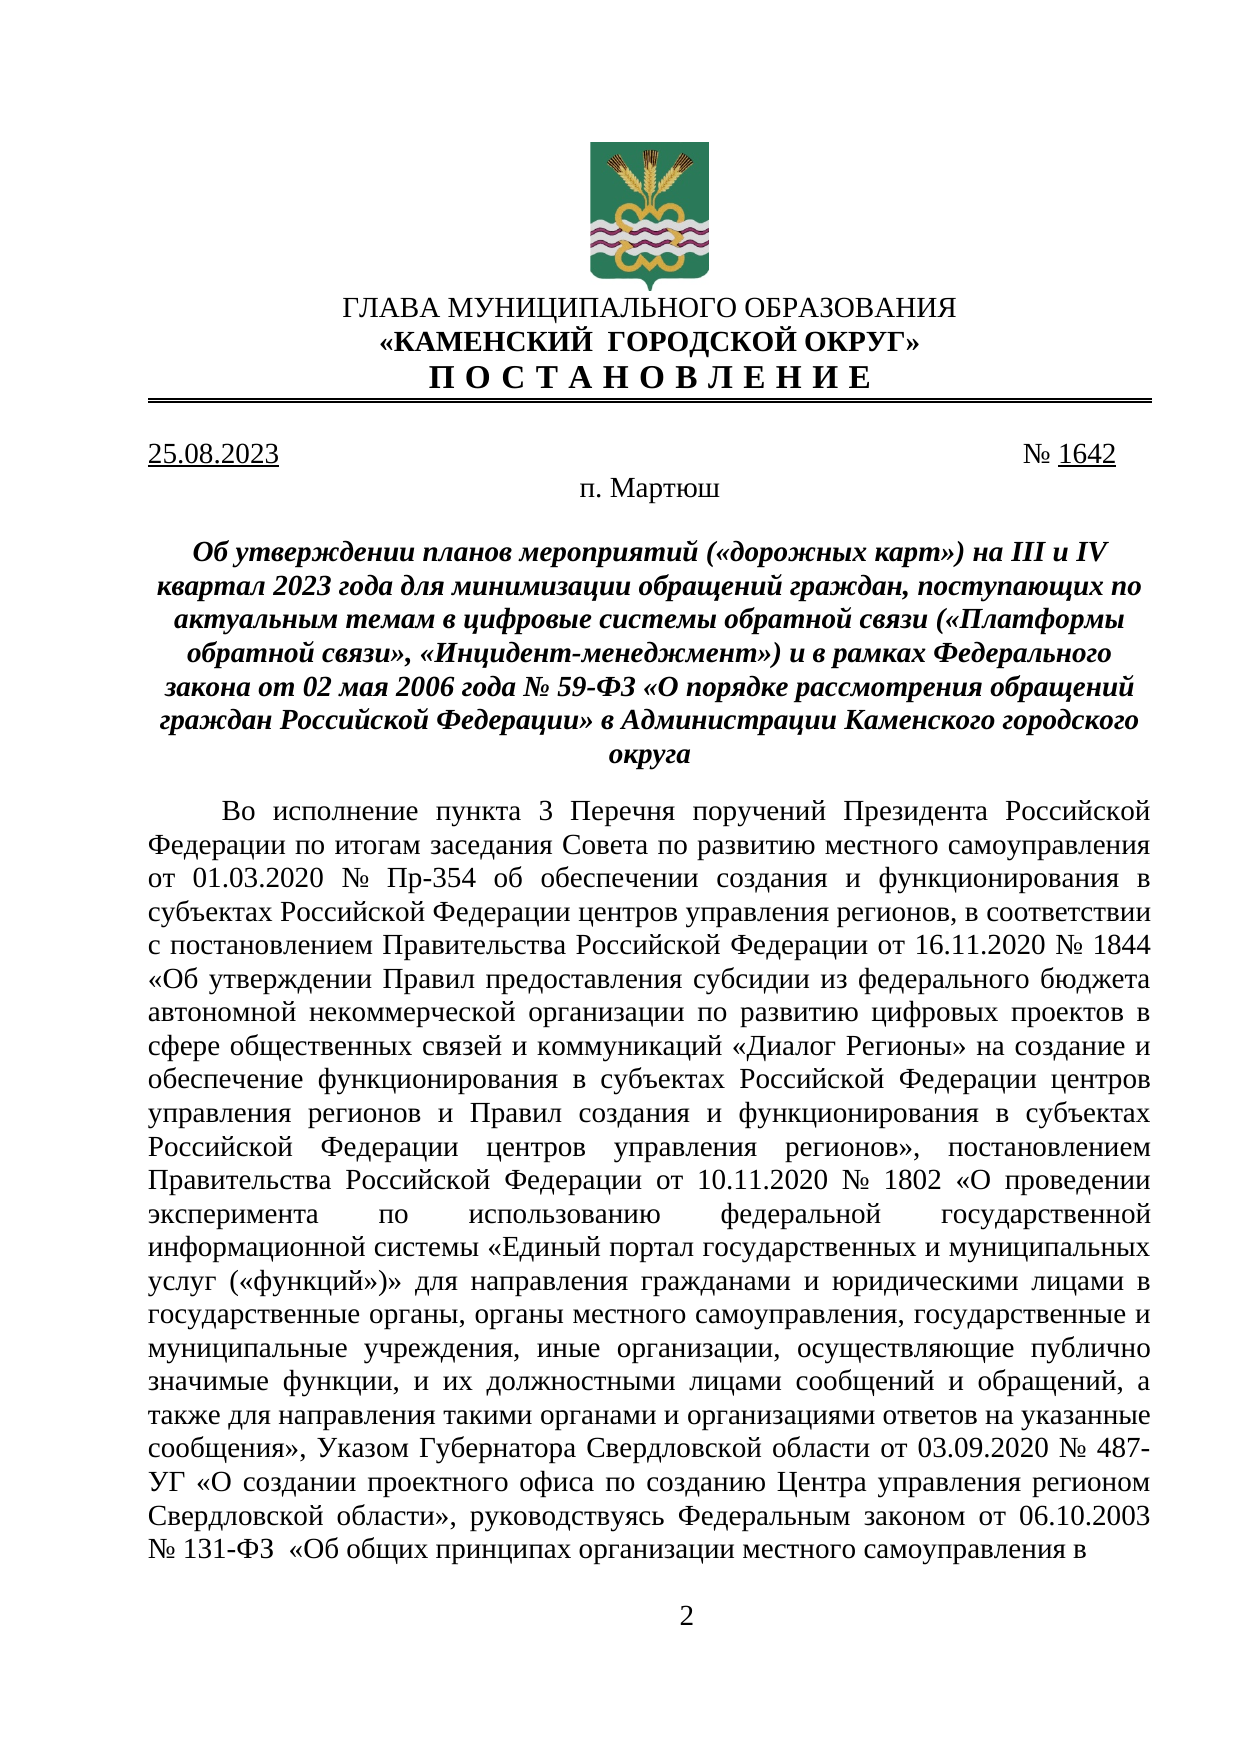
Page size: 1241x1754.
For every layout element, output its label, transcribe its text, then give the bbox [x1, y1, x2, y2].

text «КАМЕНСКИЙ ГОРОДСКОЙ ОКРУГ» [148, 324, 1152, 358]
text 2 [148, 1598, 1152, 1632]
text 25.08.2023 № 1642 [148, 436, 1152, 470]
text Об утверждении планов мероприятий («дорожных карт») на III и IV квартал 2023 года для минимизации обращений граждан, поступающих по актуальным темам в цифровые системы обратной связи («Платформы обратной связи», «Инцидент-менеджмент») и в рамках Федерального закона от 02 мая 2006 года № 59-ФЗ «О порядке рассмотрения обращений граждан Российской Федерации» в Администрации Каменского городского округа [148, 534, 1152, 769]
picture [590, 142, 709, 291]
text Во исполнение пункта 3 Перечня поручений Президента Российской Федерации по итогам заседания Совета по развитию местного самоуправления от 01.03.2020 № Пр-354 об обеспечении создания и функционирования в субъектах Российской Федерации центров управления регионов, в соответствии с постановлением Правительства Российской Федерации от 16.11.2020 № 1844 «Об утверждении Правил предоставления субсидии из федерального бюджета автономной некоммерческой организации по развитию цифровых проектов в сфере общественных связей и коммуникаций «Диалог Регионы» на создание и обеспечение функционирования в субъектах Российской Федерации центров управления регионов и Правил создания и функционирования в субъектах Российской Федерации центров управления регионов», постановлением Правительства Российской Федерации от 10.11.2020 № 1802 «О проведении эксперимента по использованию федеральной государственной информационной системы «Единый портал государственных и муниципальных услуг («функций»)» для направления гражданами и юридическими лицами в государственные органы, органы местного самоуправления, государственные и муниципальные учреждения, иные организации, осуществляющие публично значимые функции, и их должностными лицами сообщений и обращений, а также для направления такими органами и организациями ответов на указанные сообщения», Указом Губернатора Свердловской области от 03.09.2020 № 487-УГ «О создании проектного офиса по созданию Центра управления регионом Свердловской области», руководствуясь Федеральным законом от 06.10.2003 № 131-ФЗ «Об общих принципах организации местного самоуправления в [148, 793, 1152, 1565]
text ГЛАВА МУНИЦИПАЛЬНОГО ОБРАЗОВАНИЯ [148, 291, 1152, 324]
text п. Мартюш [148, 470, 1152, 503]
subtitle ПОСТАНОВЛЕНИЕ [148, 358, 1152, 398]
